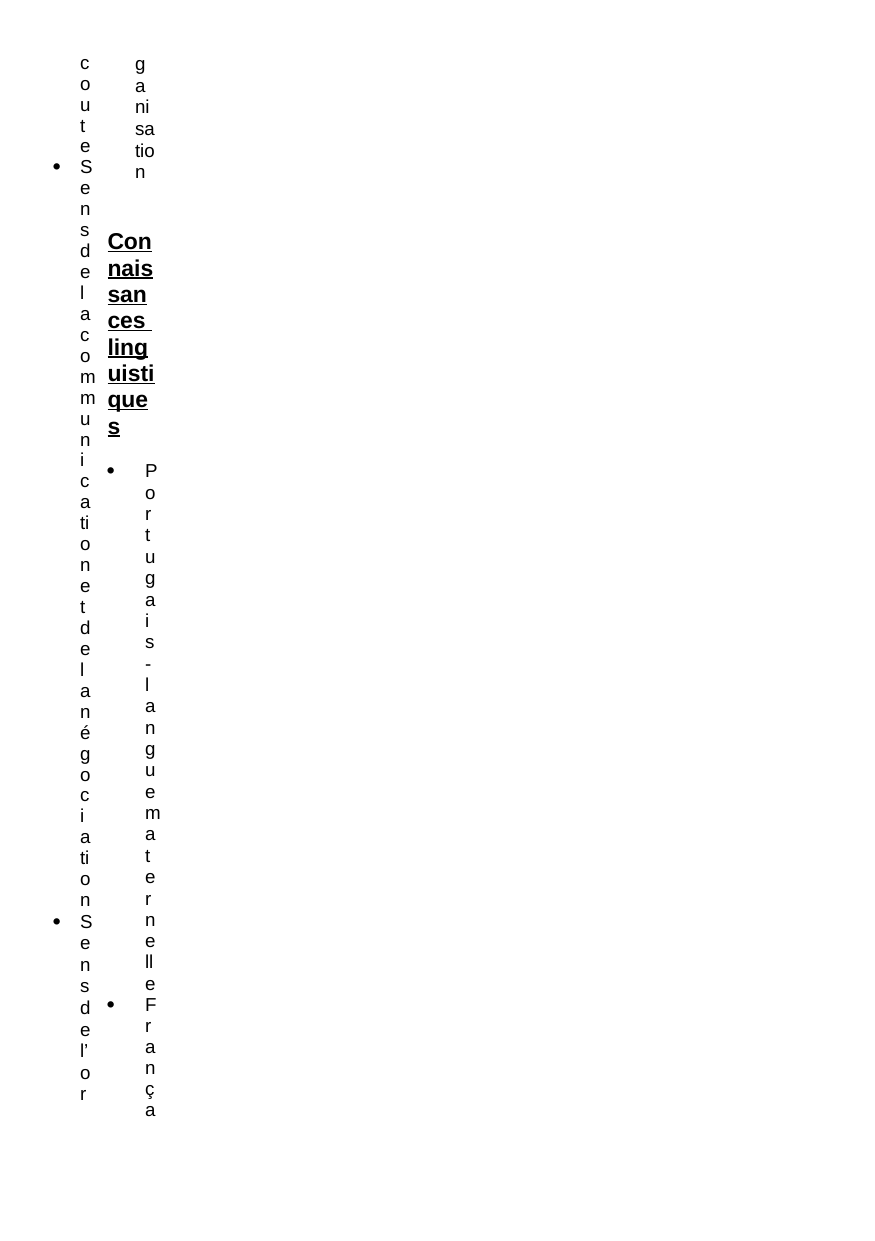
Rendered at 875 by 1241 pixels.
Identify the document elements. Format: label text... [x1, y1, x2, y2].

text Connaissances linguistiques [107, 384, 155, 439]
list Sens de l’organisation [135, 53, 155, 183]
text Connaissances linguistiques [107, 228, 155, 383]
